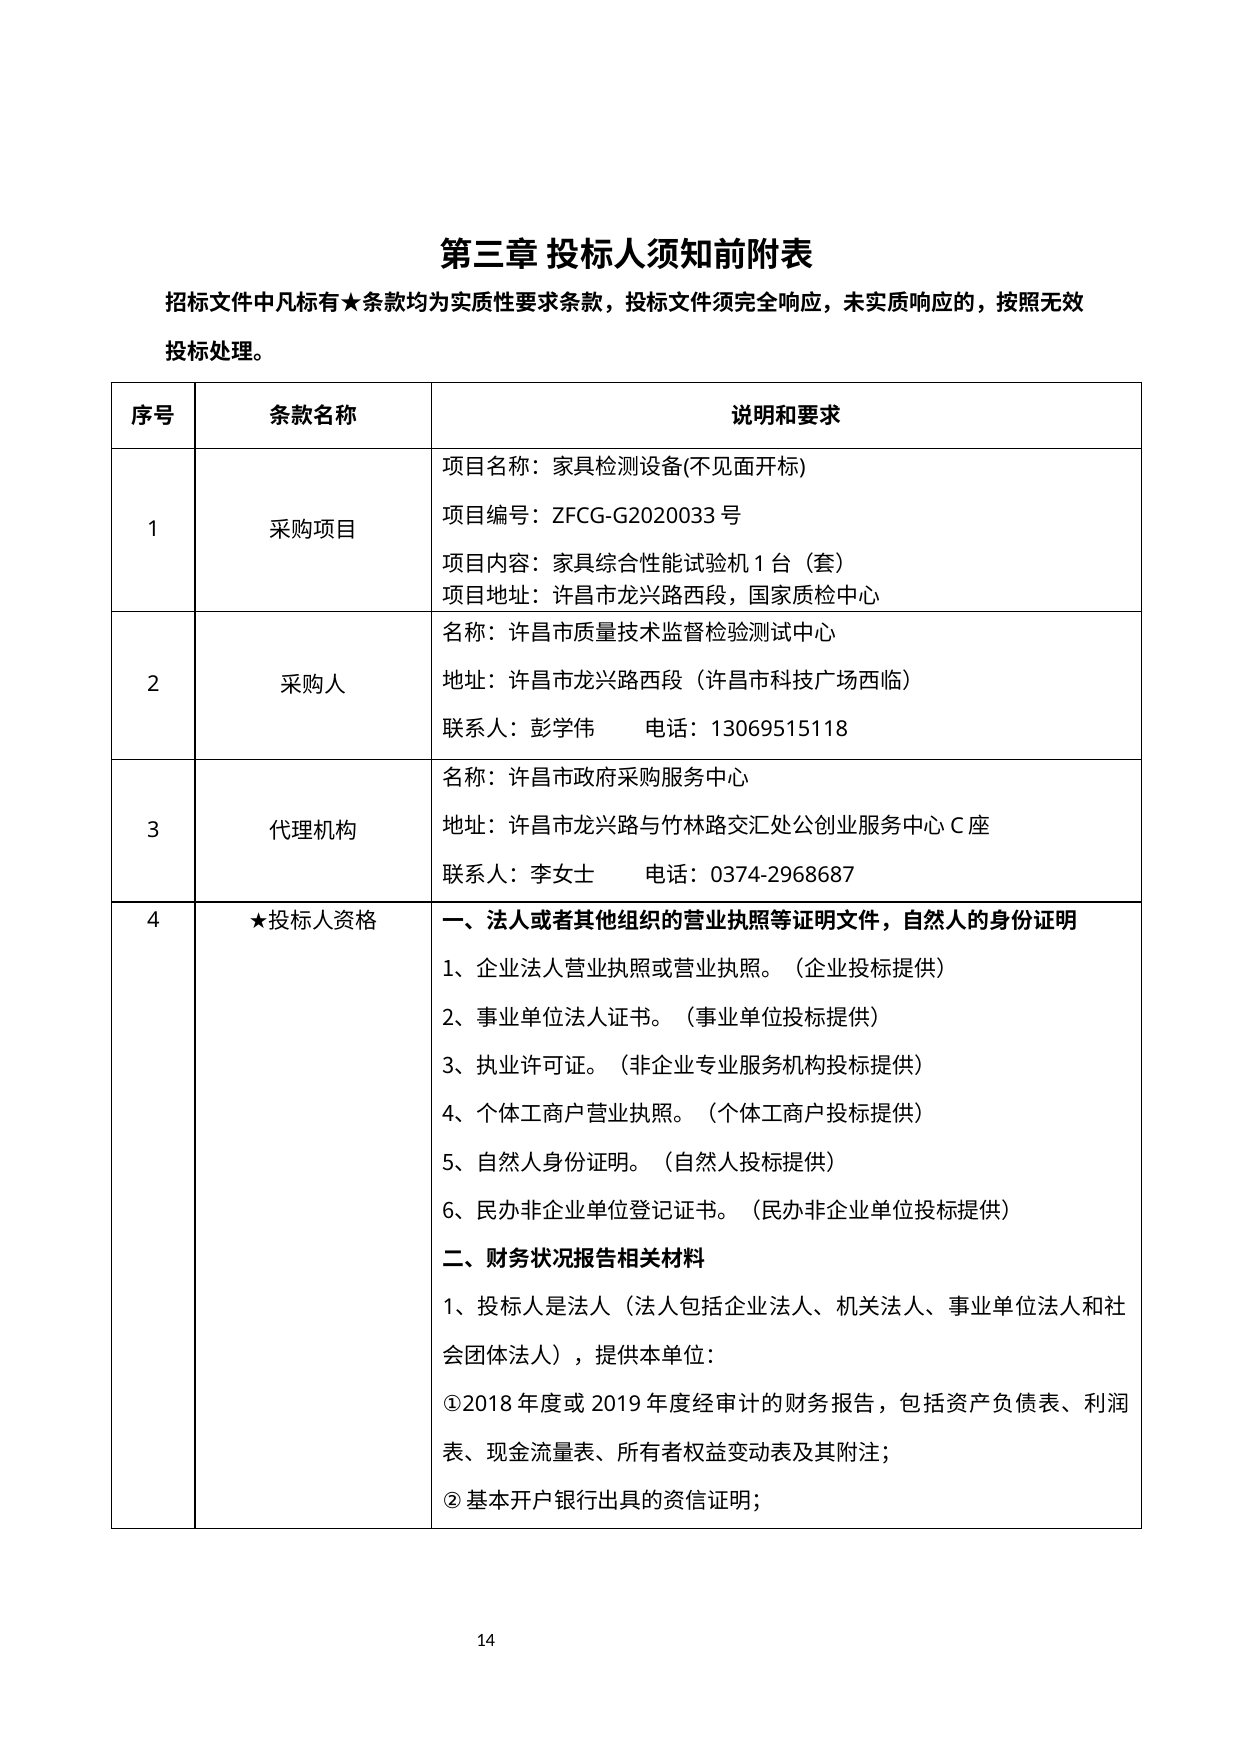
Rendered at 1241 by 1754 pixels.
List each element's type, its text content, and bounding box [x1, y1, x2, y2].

table_cell 项目名称：家具检测设备(不见面开标) 项目编号：ZFCG-G2020033号 项目内容：家具综合性能试验机1台（套） 项目地址：许昌市龙兴路西段，国家质检中心 [432, 449, 1141, 611]
text 第三章 投标人须知前附表 [165, 219, 1087, 284]
table_cell 2 [112, 612, 194, 759]
table_cell 采购项目 [196, 449, 431, 611]
table_cell 3 [112, 760, 194, 901]
table_header 序号 [112, 383, 194, 448]
table_header 说明和要求 [432, 383, 1141, 448]
table_cell 代理机构 [196, 760, 431, 901]
table_cell 名称：许昌市政府采购服务中心 地址：许昌市龙兴路与竹林路交汇处公创业服务中心C座 联系人：李女士 电话：0374-2968687 [432, 760, 1141, 901]
text 招标文件中凡标有★条款均为实质性要求条款，投标文件须完全响应，未实质响应的，按照无效投标处理。 [165, 284, 1088, 366]
table_header 条款名称 [196, 383, 431, 448]
table_cell ★投标人资格 [196, 903, 431, 1528]
table_cell 4 [112, 903, 194, 1528]
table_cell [432, 903, 1141, 1528]
table_cell 1 [112, 449, 194, 611]
table_cell 名称：许昌市质量技术监督检验测试中心 地址：许昌市龙兴路西段（许昌市科技广场西临） 联系人：彭学伟 电话：13069515118 [432, 612, 1141, 759]
table_cell 采购人 [196, 612, 431, 759]
